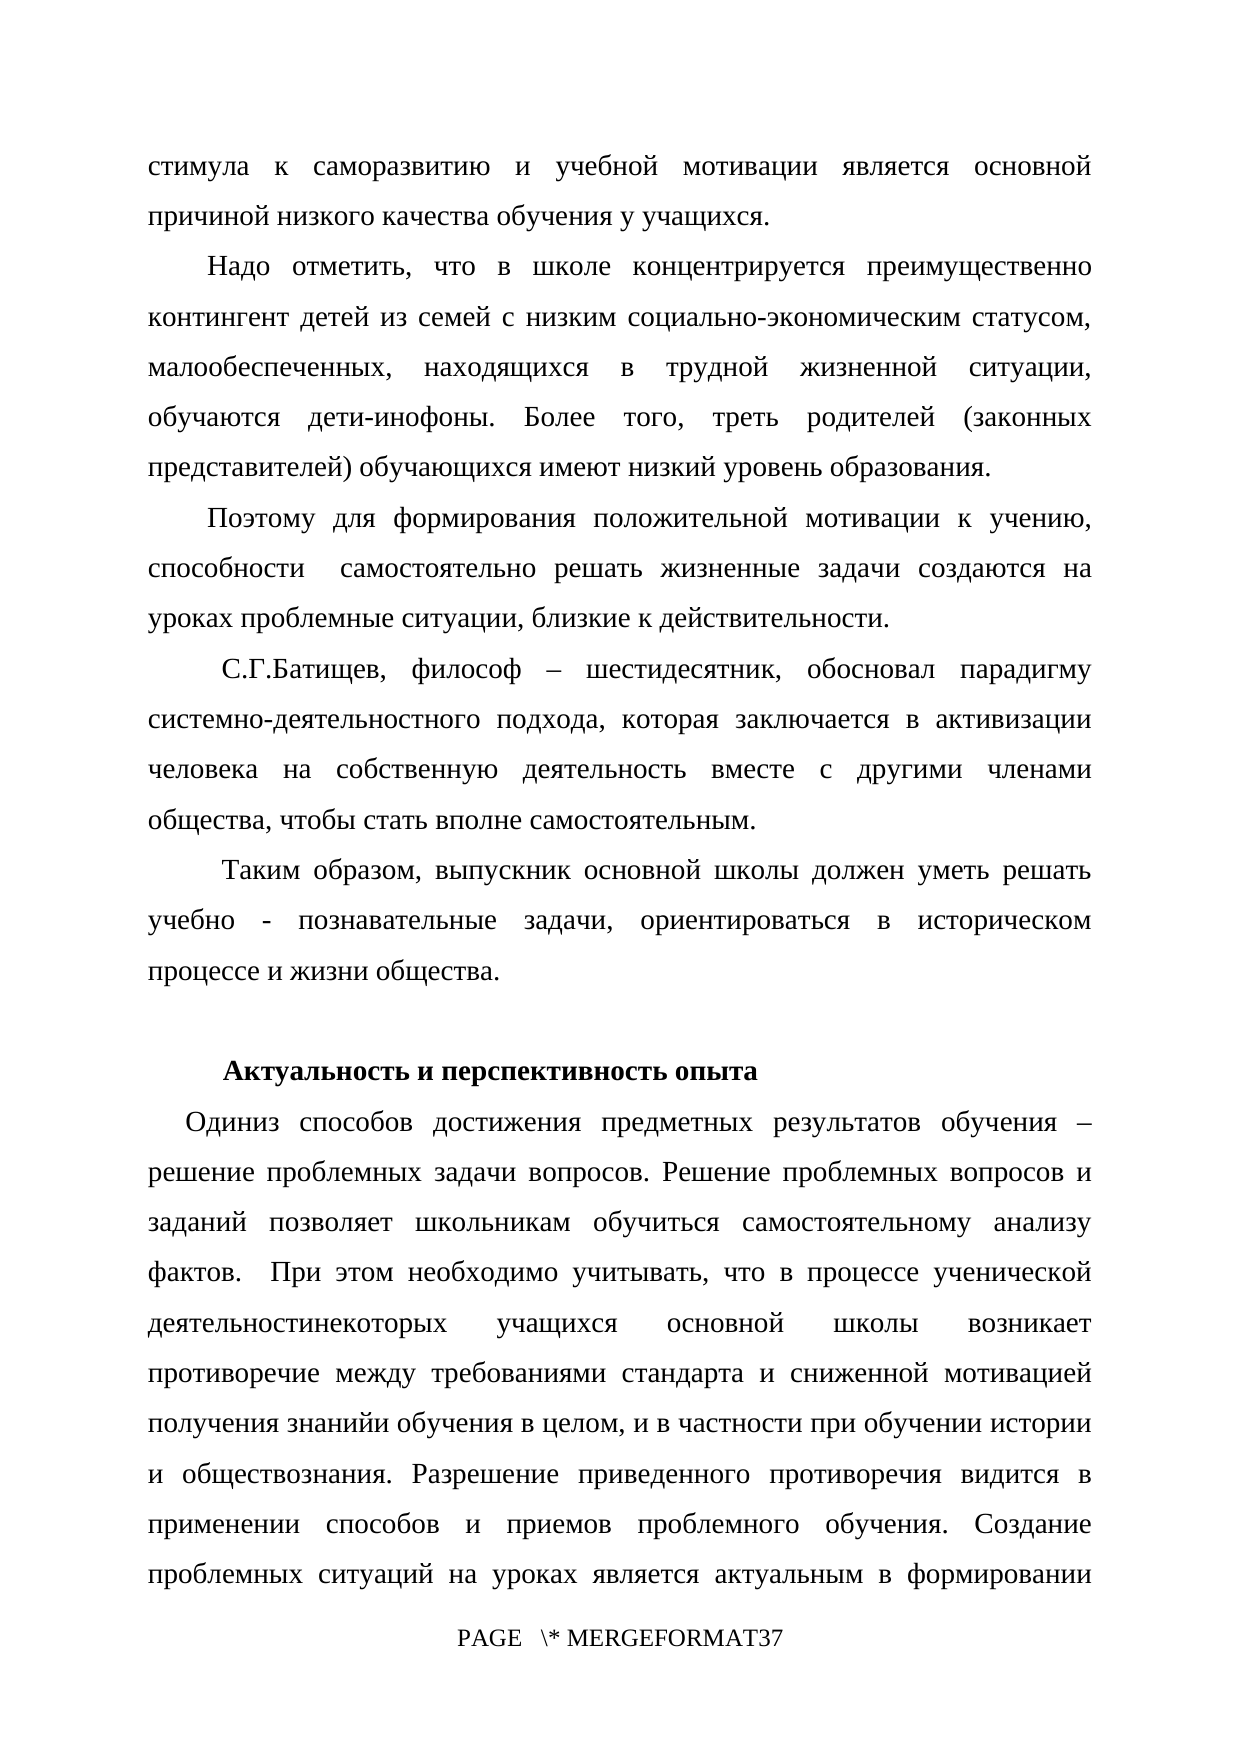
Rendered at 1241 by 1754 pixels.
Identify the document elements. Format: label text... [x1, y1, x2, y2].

text Актуальность и перспективность опыта [223, 1053, 1092, 1087]
text Поэтому для формирования положительной мотивации к учению, способности самостоятельно решать жизненные задачи создаются на уроках проблемные ситуации, близкие к действительности. [148, 500, 1092, 634]
text С.Г.Батищев, философ – шестидесятник, обосновал парадигму системно-деятельностного подхода, которая заключается в активизации человека на собственную деятельность вместе с другими членами общества, чтобы стать вполне самостоятельным. [148, 651, 1092, 835]
text Надо отметить, что в школе концентрируется преимущественно контингент детей из семей с низким социально-экономическим статусом, малообеспеченных, находящихся в трудной жизненной ситуации, обучаются дети-инофоны. Более того, треть родителей (законных представителей) обучающихся имеют низкий уровень образования. [148, 248, 1092, 483]
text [148, 1104, 1092, 1590]
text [148, 148, 1092, 232]
text Таким образом, выпускник основной школы должен уметь решать учебно - познавательные задачи, ориентироваться в историческом процессе и жизни общества. [148, 852, 1092, 986]
